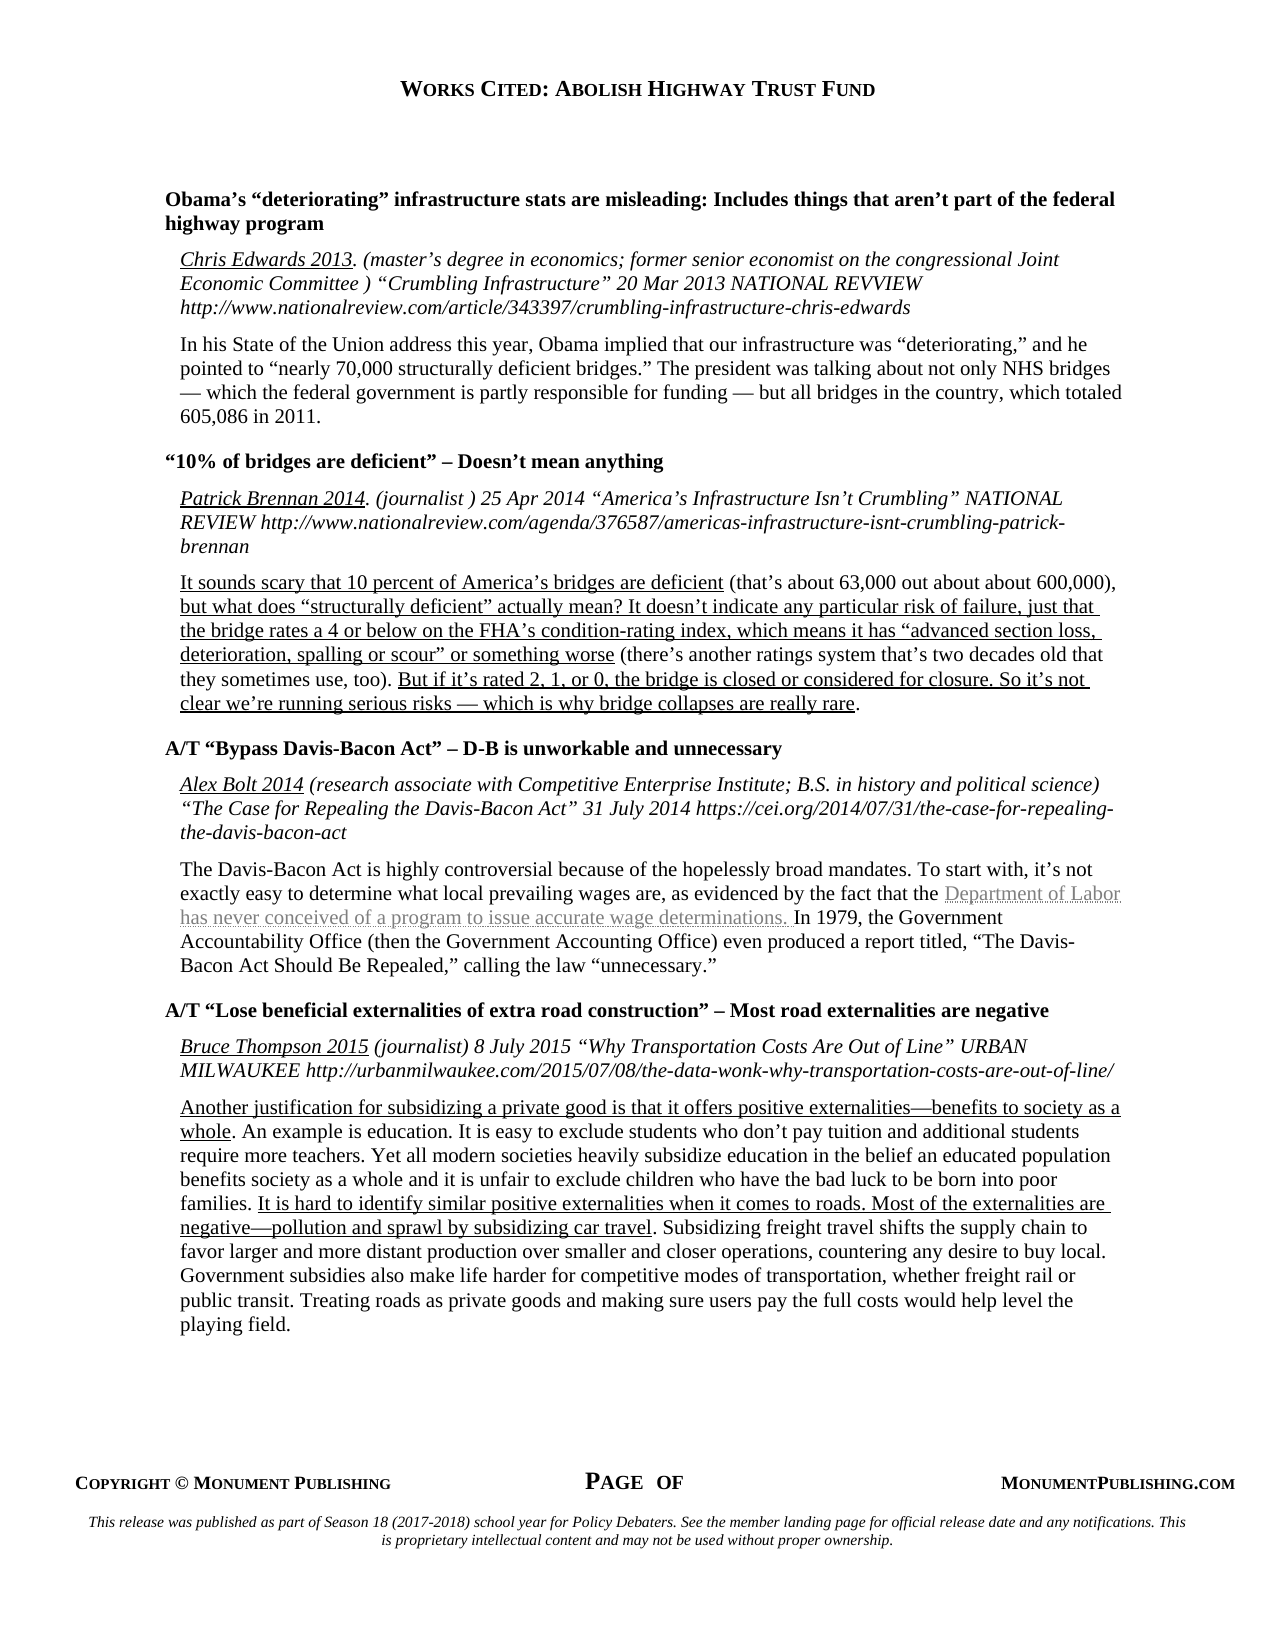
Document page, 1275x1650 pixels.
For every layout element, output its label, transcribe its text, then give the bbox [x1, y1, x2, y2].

text Bruce Thompson 2015 (journalist) 8 July 2015 “Why Transportation Costs Are Out of Line” URBAN MILWAUKEE http://urbanmilwaukee.com/2015/07/08/the-data-wonk-why-transportation-costs-are-out-of-line/ [180, 1034, 1125, 1082]
text Chris Edwards 2013. (master’s degree in economics; former senior economist on the congressional Joint Economic Committee ) “Crumbling Infrastructure” 20 Mar 2013 NATIONAL REVVIEW http://www.nationalreview.com/article/343397/crumbling-infrastructure-chris-edwards [180, 247, 1125, 319]
text A/T “Bypass Davis-Bacon Act” – D-B is unworkable and unnecessary [165, 735, 1125, 759]
text Obama’s “deteriorating” infrastructure stats are misleading: Includes things that aren’t part of the federal highway program [165, 187, 1125, 235]
text In his State of the Union address this year, Obama implied that our infrastructure was “deteriorating,” and he pointed to “nearly 70,000 structurally deficient bridges.” The president was talking about not only NHS bridges — which the federal government is partly responsible for funding — but all bridges in the country, which totaled 605,086 in 2011. [180, 332, 1125, 428]
text The Davis-Bacon Act is highly controversial because of the hopelessly broad mandates. To start with, it’s not exactly easy to determine what local prevailing wages are, as evidenced by the fact that the Department of Labor has never conceived of a program to issue accurate wage determinations. In 1979, the Government Accountability Office (then the Government Accounting Office) even produced a report titled, “The Davis-Bacon Act Should Be Repealed,” calling the law “unnecessary.” [180, 857, 1125, 977]
text Another justification for subsidizing a private good is that it offers positive externalities—benefits to society as a whole. An example is education. It is easy to exclude students who don’t pay tuition and additional students require more teachers. Yet all modern societies heavily subsidize education in the belief an educated population benefits society as a whole and it is unfair to exclude children who have the bad luck to be born into poor families. It is hard to identify similar positive externalities when it comes to roads. Most of the externalities are negative—pollution and sprawl by subsidizing car travel. Subsidizing freight travel shifts the supply chain to favor larger and more distant production over smaller and closer operations, countering any desire to buy local. Government subsidies also make life harder for competitive modes of transportation, whether freight rail or public transit. Treating roads as private goods and making sure users pay the full costs would help level the playing field. [180, 1095, 1125, 1336]
text Patrick Brennan 2014. (journalist ) 25 Apr 2014 “America’s Infrastructure Isn’t Crumbling” NATIONAL REVIEW http://www.nationalreview.com/agenda/376587/americas-infrastructure-isnt-crumbling-patrick-brennan [180, 486, 1125, 558]
text “10% of bridges are deficient” – Doesn’t mean anything [165, 449, 1125, 473]
text Alex Bolt 2014 (research associate with Competitive Enterprise Institute; B.S. in history and political science) “The Case for Repealing the Davis-Bacon Act” 31 July 2014 https://cei.org/2014/07/31/the-case-for-repealing-the-davis-bacon-act [180, 772, 1125, 844]
text It sounds scary that 10 percent of America’s bridges are deficient (that’s about 63,000 out about about 600,000), but what does “structurally deficient” actually mean? It doesn’t indicate any particular risk of failure, just that the bridge rates a 4 or below on the FHA’s condition-rating index, which means it has “advanced section loss, deterioration, spalling or scour” or something worse (there’s another ratings system that’s two decades old that they sometimes use, too). But if it’s rated 2, 1, or 0, the bridge is closed or considered for closure. So it’s not clear we’re running serious risks — which is why bridge collapses are really rare. [180, 570, 1125, 714]
text A/T “Lose beneficial externalities of extra road construction” – Most road externalities are negative [165, 998, 1125, 1022]
